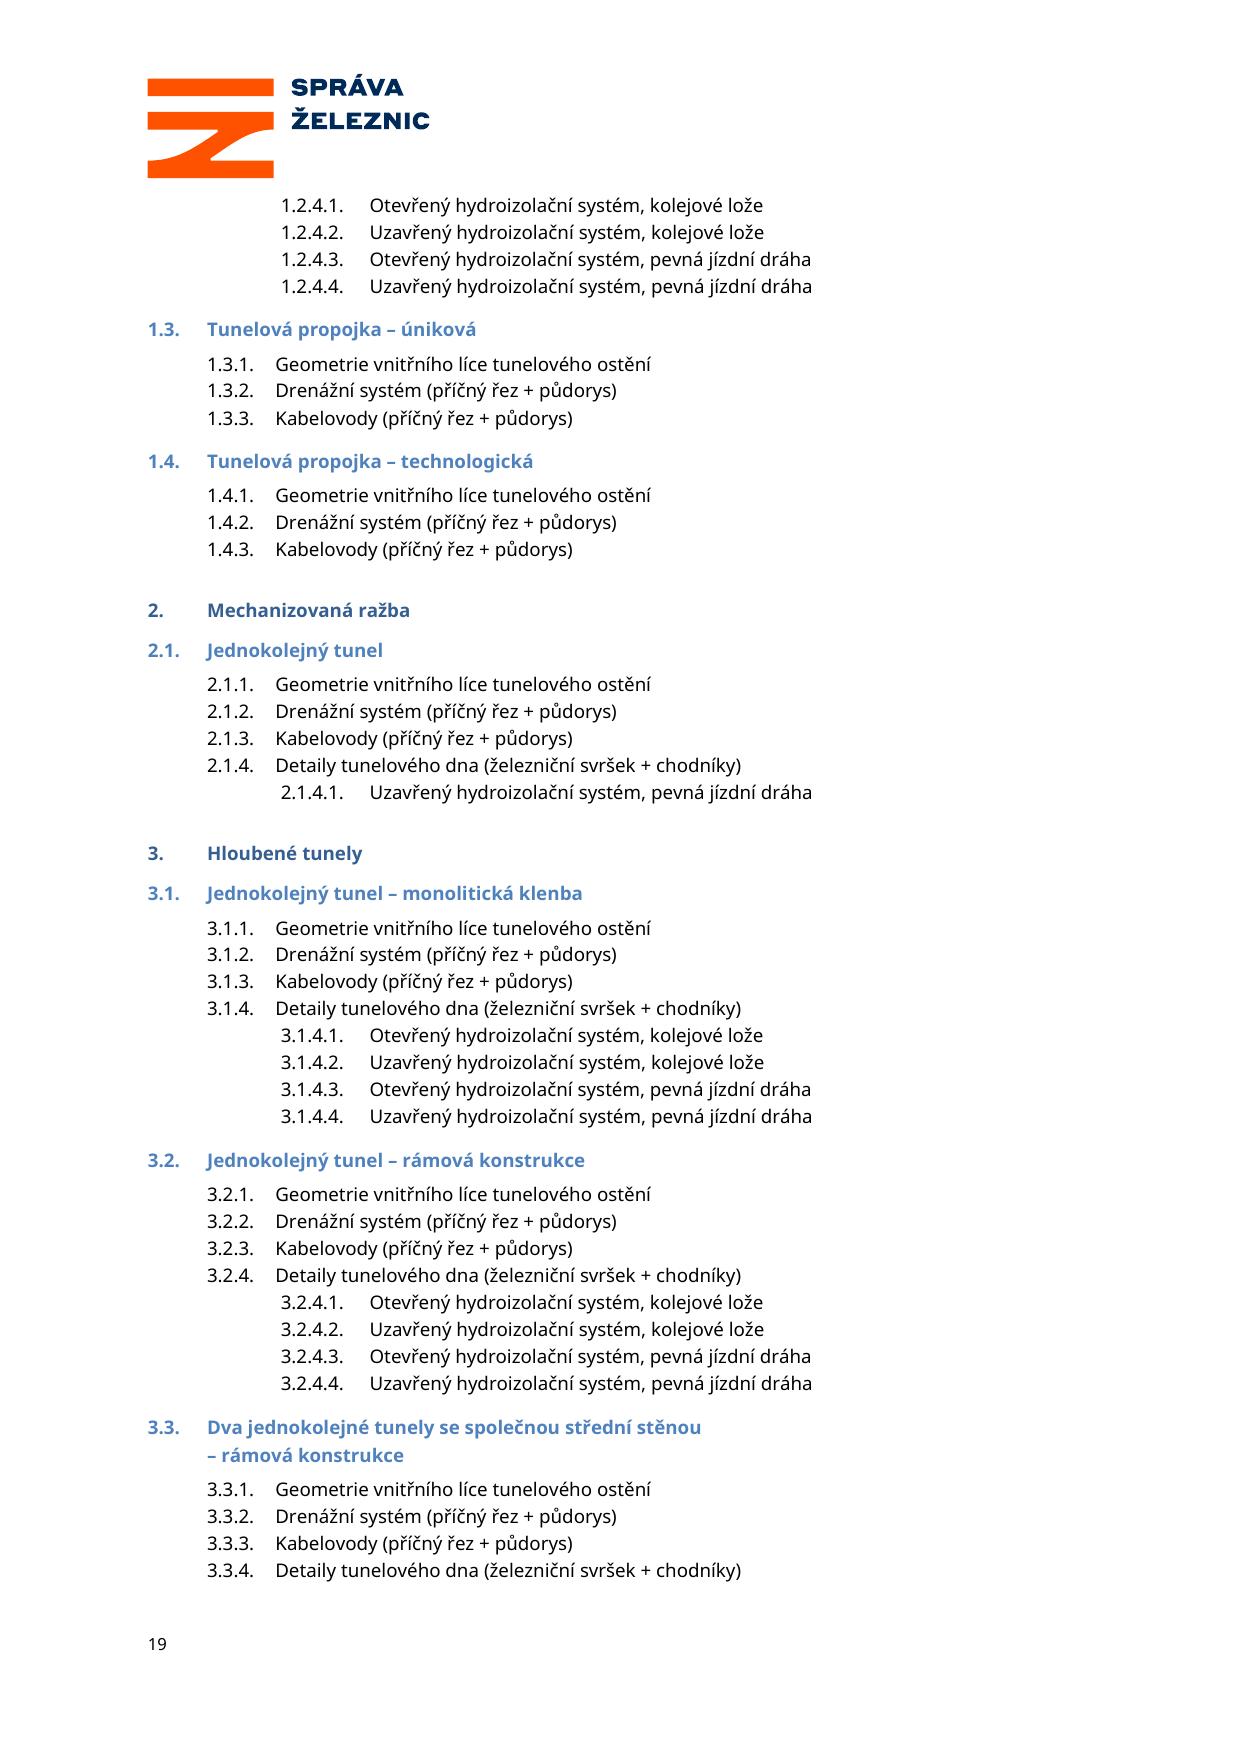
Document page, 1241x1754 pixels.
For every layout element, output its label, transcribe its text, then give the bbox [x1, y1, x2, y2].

list Kabelovody (příčný řez + půdorys) [207, 537, 1196, 562]
list Uzavřený hydroizolační systém, pevná jízdní dráha [281, 273, 1196, 298]
list Drenážní systém (příčný řez + půdorys) [207, 1503, 1196, 1529]
list Kabelovody (příčný řez + půdorys) [207, 969, 1196, 994]
list Geometrie vnitřního líce tunelového ostění [207, 1476, 1196, 1502]
subtitle Tunelová propojka – technologická [148, 448, 1196, 474]
list Detaily tunelového dna (železniční svršek + chodníky) [207, 1262, 1196, 1288]
list Otevřený hydroizolační systém, pevná jízdní dráha [281, 1343, 1196, 1369]
list Kabelovody (příčný řez + půdorys) [207, 1530, 1196, 1556]
list Geometrie vnitřního líce tunelového ostění [207, 1182, 1196, 1207]
list Otevřený hydroizolační systém, kolejové lože [281, 1023, 1196, 1048]
list Kabelovody (příčný řez + půdorys) [207, 405, 1196, 430]
list Drenážní systém (příčný řez + půdorys) [207, 699, 1196, 724]
list Detaily tunelového dna (železniční svršek + chodníky) [207, 753, 1196, 778]
list Drenážní systém (příčný řez + půdorys) [207, 942, 1196, 967]
list Drenážní systém (příčný řez + půdorys) [207, 378, 1196, 403]
subtitle Jednokolejný tunel – monolitická klenba [148, 881, 1196, 906]
list Kabelovody (příčný řez + půdorys) [207, 726, 1196, 751]
list Drenážní systém (příčný řez + půdorys) [207, 510, 1196, 535]
subtitle Hloubené tunely [148, 840, 1196, 866]
subtitle Tunelová propojka – úniková [148, 317, 1196, 342]
list Detaily tunelového dna (železniční svršek + chodníky) [207, 1557, 1196, 1583]
list Otevřený hydroizolační systém, kolejové lože [281, 1289, 1196, 1315]
list Kabelovody (příčný řez + půdorys) [207, 1236, 1196, 1261]
list Geometrie vnitřního líce tunelového ostění [207, 483, 1196, 508]
list Drenážní systém (příčný řez + půdorys) [207, 1208, 1196, 1234]
list Uzavřený hydroizolační systém, pevná jízdní dráha [281, 1370, 1196, 1396]
list Uzavřený hydroizolační systém, kolejové lože [281, 1050, 1196, 1075]
subtitle Jednokolejný tunel [148, 637, 1196, 663]
list Uzavřený hydroizolační systém, pevná jízdní dráha [281, 780, 1196, 805]
list Otevřený hydroizolační systém, pevná jízdní dráha [281, 1077, 1196, 1102]
list Detaily tunelového dna (železniční svršek + chodníky) [207, 996, 1196, 1021]
list Geometrie vnitřního líce tunelového ostění [207, 351, 1196, 376]
list Geometrie vnitřního líce tunelového ostění [207, 672, 1196, 697]
list Uzavřený hydroizolační systém, pevná jízdní dráha [281, 1104, 1196, 1129]
list Uzavřený hydroizolační systém, kolejové lože [281, 219, 1196, 244]
subtitle Jednokolejný tunel – rámová konstrukce [148, 1147, 1196, 1173]
list Geometrie vnitřního líce tunelového ostění [207, 915, 1196, 940]
subtitle Dva jednokolejné tunely se společnou střední stěnou – rámová konstrukce [148, 1414, 1196, 1468]
list Uzavřený hydroizolační systém, kolejové lože [281, 1316, 1196, 1342]
list Otevřený hydroizolační systém, pevná jízdní dráha [281, 246, 1196, 271]
subtitle Mechanizovaná ražba [148, 597, 1196, 622]
list Otevřený hydroizolační systém, kolejové lože [281, 192, 1196, 217]
